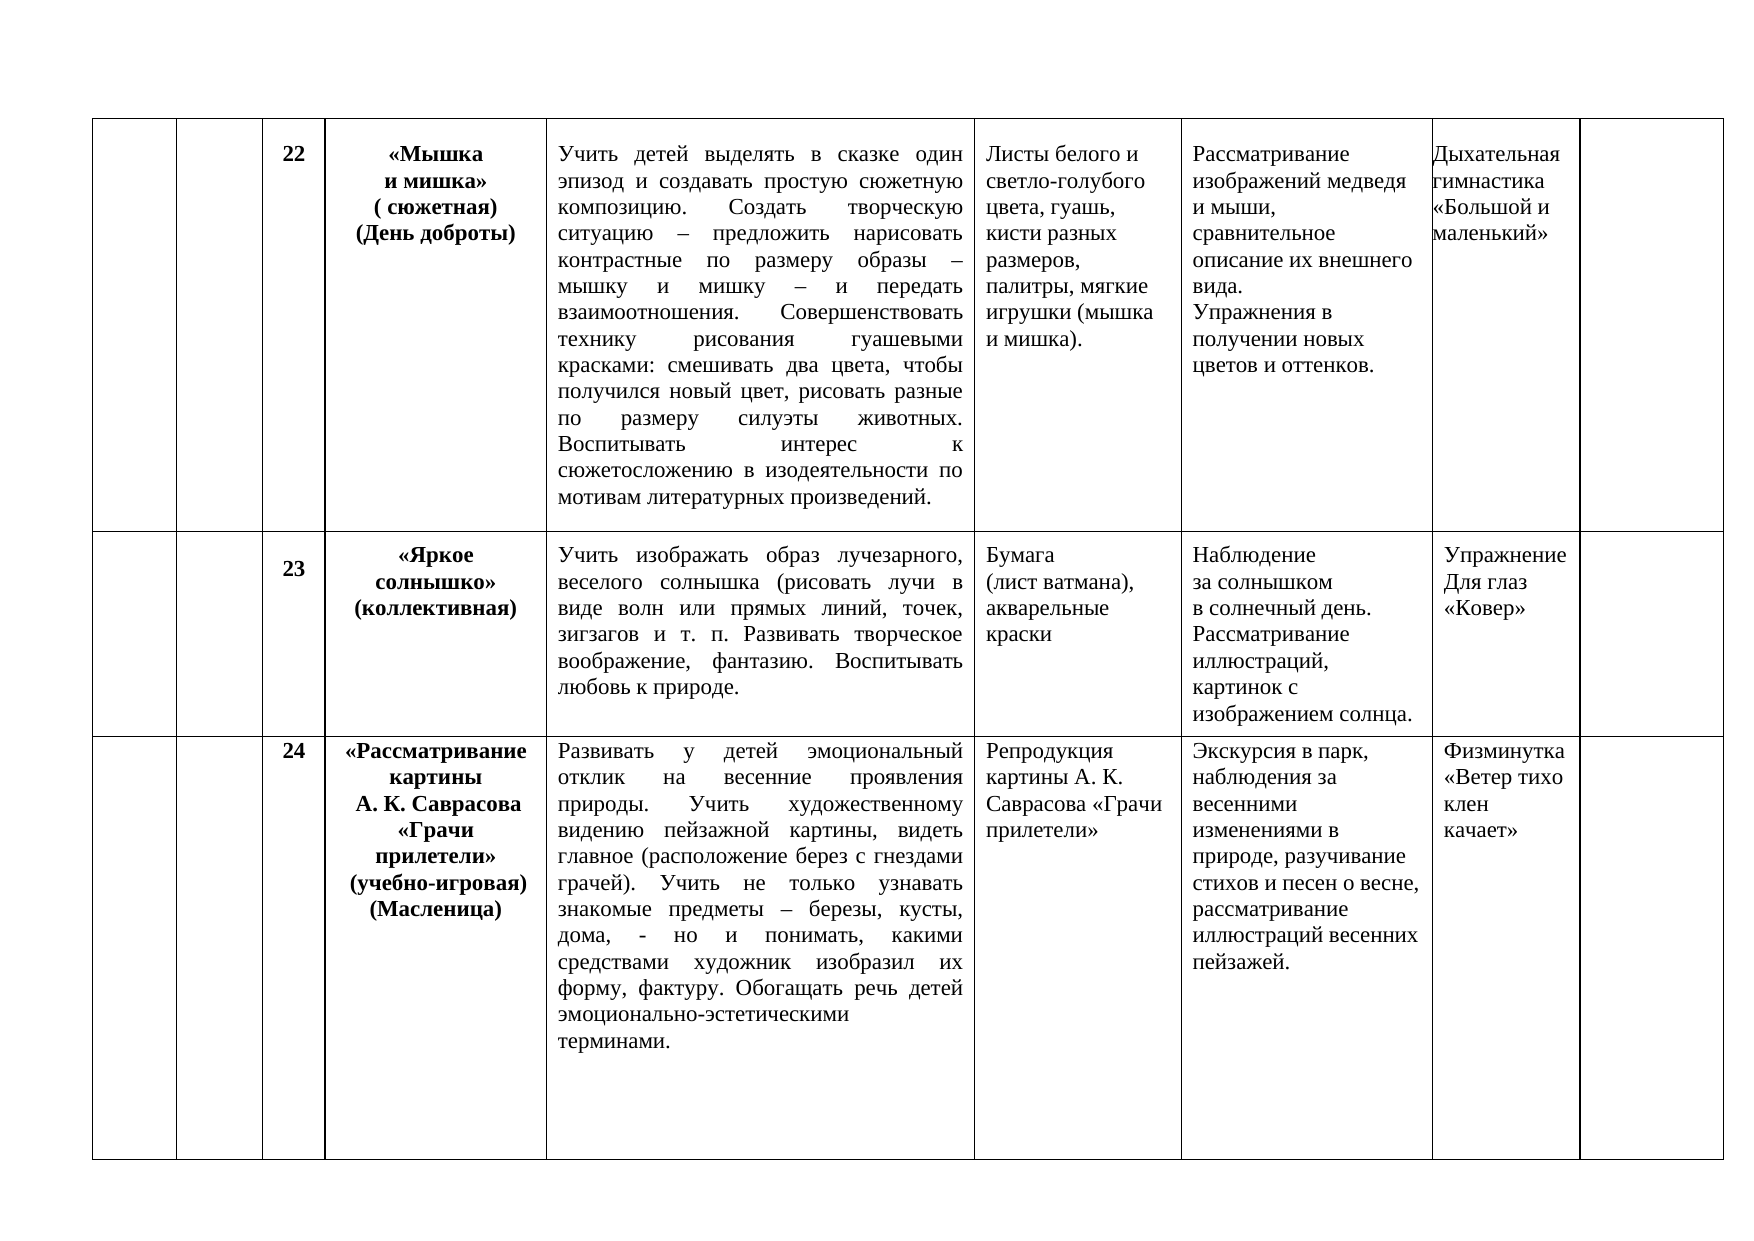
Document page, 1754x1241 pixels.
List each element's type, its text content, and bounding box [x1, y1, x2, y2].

table_cell «Рассматривание картины А. К. Саврасова «Грачи прилетели» (учебно-игровая) (Масленица) [326, 737, 546, 1159]
table_cell [1581, 737, 1723, 1159]
table_cell Учить изображать образ лучезарного, веселого солнышка (рисовать лучи в виде волн или прямых линий, точек, зигзагов и т. п. Развивать творческое воображение, фантазию. Воспитывать любовь к природе. [547, 532, 974, 736]
table_cell [177, 119, 262, 531]
table_cell «Мышка и мишка» ( сюжетная) (День доброты) [326, 119, 546, 531]
table_cell Экскурсия в парк, наблюдения за весенними изменениями в природе, разучивание стихов и песен о весне, рассматривание иллюстраций весенних пейзажей. [1182, 737, 1432, 1159]
table_cell [1581, 532, 1723, 736]
table_cell Дыхательная гимнастика «Большой и маленький» [1433, 119, 1579, 531]
table_cell [177, 737, 262, 1159]
table_cell Рассматривание изображений медведя и мыши, сравнительное описание их внешнего вида. Упражнения в получении новых цветов и оттенков. [1182, 119, 1432, 531]
table_cell Наблюдение за солнышком в солнечный день. Рассматривание иллюстраций, картинок с изображением солнца. [1182, 532, 1432, 736]
table_cell [1581, 119, 1723, 531]
table_cell [93, 119, 176, 531]
table_cell Развивать у детей эмоциональный отклик на весенние проявления природы. Учить художественному видению пейзажной картины, видеть главное (расположение берез с гнездами грачей). Учить не только узнавать знакомые предметы – березы, кусты, дома, - но и понимать, какими средствами художник изобразил их форму, фактуру. Обогащать речь детей эмоционально-эстетическими терминами. [547, 737, 974, 1159]
table_cell Бумага (лист ватмана), акварельные краски [975, 532, 1181, 736]
table_cell [177, 532, 262, 736]
table_cell «Яркое солнышко» (коллективная) [326, 532, 546, 736]
table_cell 23 [263, 532, 324, 736]
table_cell Листы белого и светло-голубого цвета, гуашь, кисти разных размеров, палитры, мягкие игрушки (мышка и мишка). [975, 119, 1181, 531]
table_cell Репродукция картины А. К. Саврасова «Грачи прилетели» [975, 737, 1181, 1159]
table_cell Физминутка «Ветер тихо клен качает» [1433, 737, 1579, 1159]
table_cell [93, 532, 176, 736]
table_cell 24 [263, 737, 324, 1159]
table_cell [93, 737, 176, 1159]
table_cell Упражнение Для глаз «Ковер» [1433, 532, 1579, 736]
table_cell Учить детей выделять в сказке один эпизод и создавать простую сюжетную композицию. Создать творческую ситуацию – предложить нарисовать контрастные по размеру образы – мышку и мишку – и передать взаимоотношения. Совершенствовать технику рисования гуашевыми красками: смешивать два цвета, чтобы получился новый цвет, рисовать разные по размеру силуэты животных. Воспитывать интерес к сюжетосложению в изодеятельности по мотивам литературных произведений. [547, 119, 974, 531]
table_cell 22 [263, 119, 324, 531]
